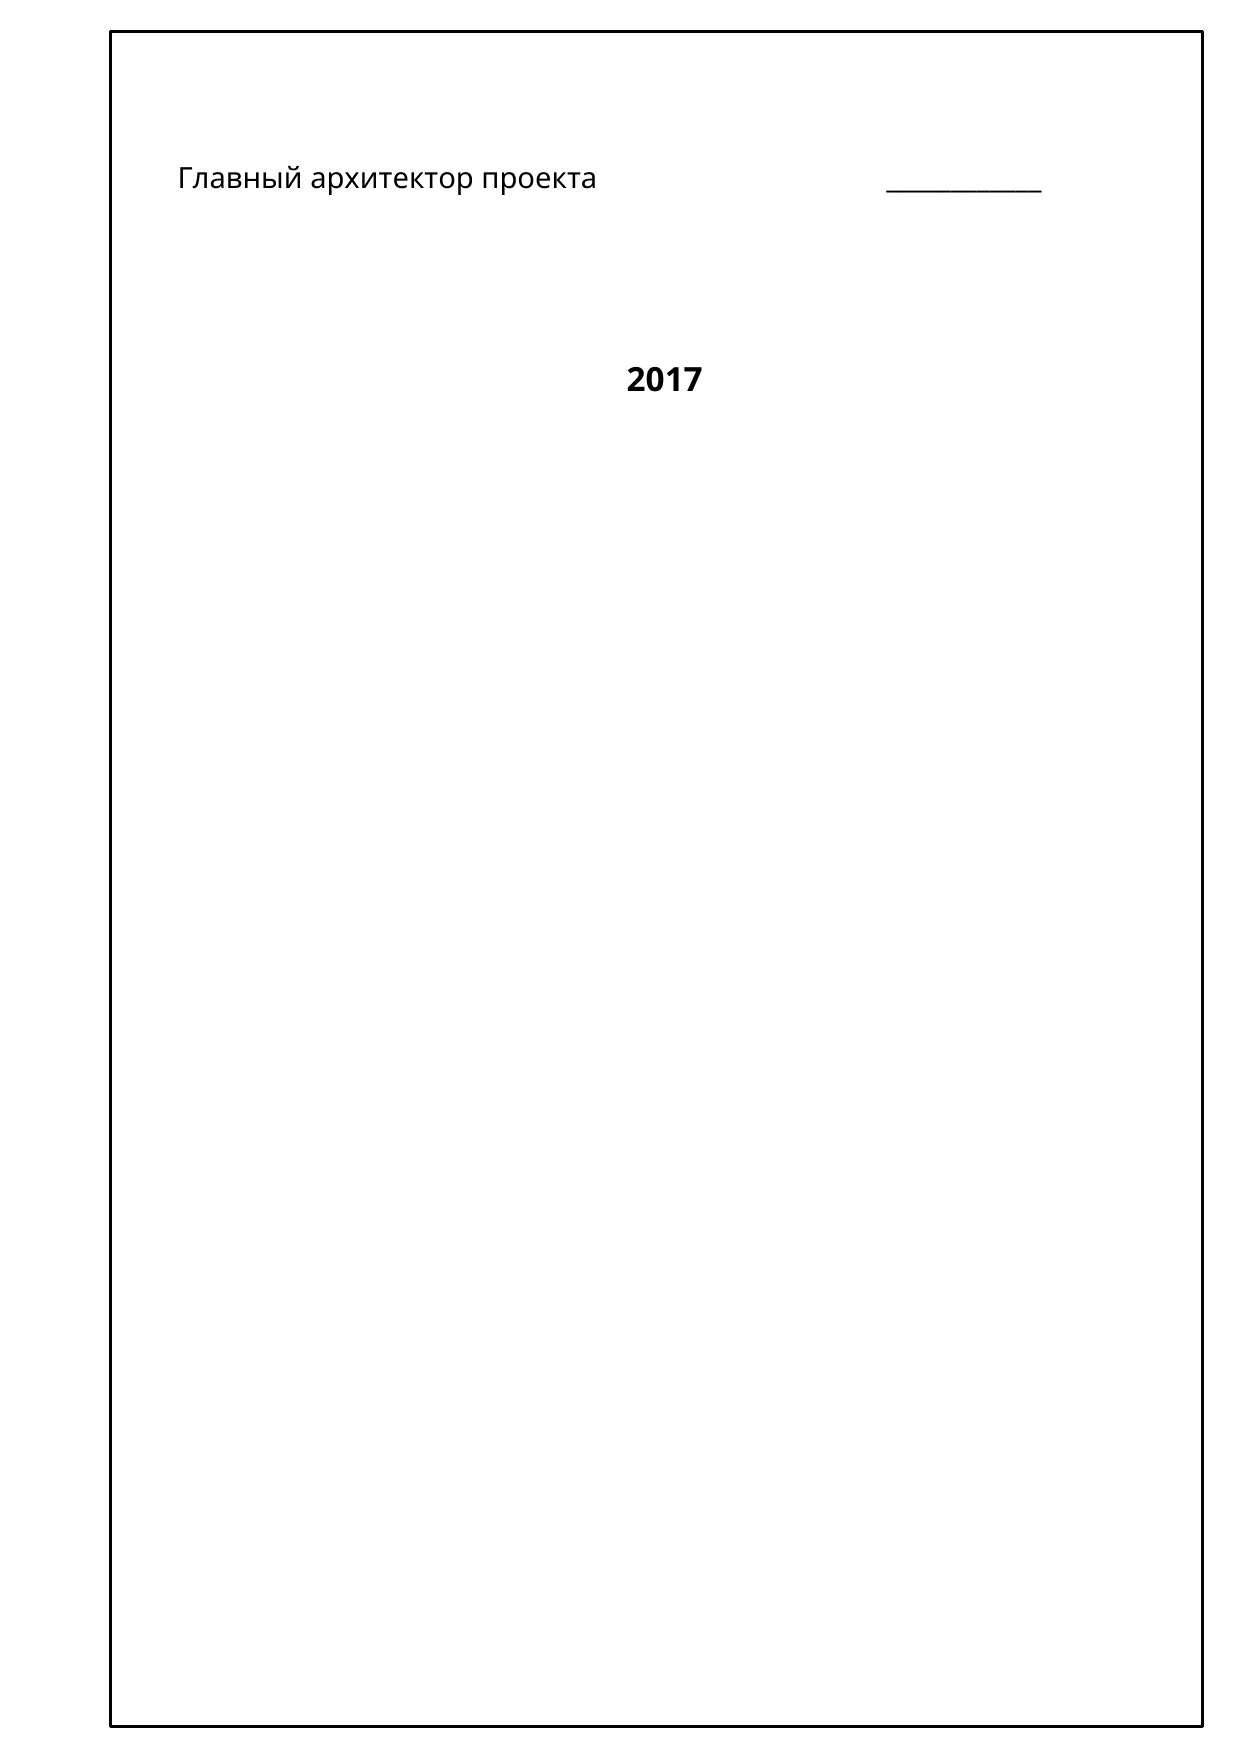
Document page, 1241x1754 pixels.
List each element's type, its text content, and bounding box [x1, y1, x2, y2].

text Главный архитектор проекта ____________ [177, 158, 1152, 197]
text 2017 [177, 356, 1152, 402]
